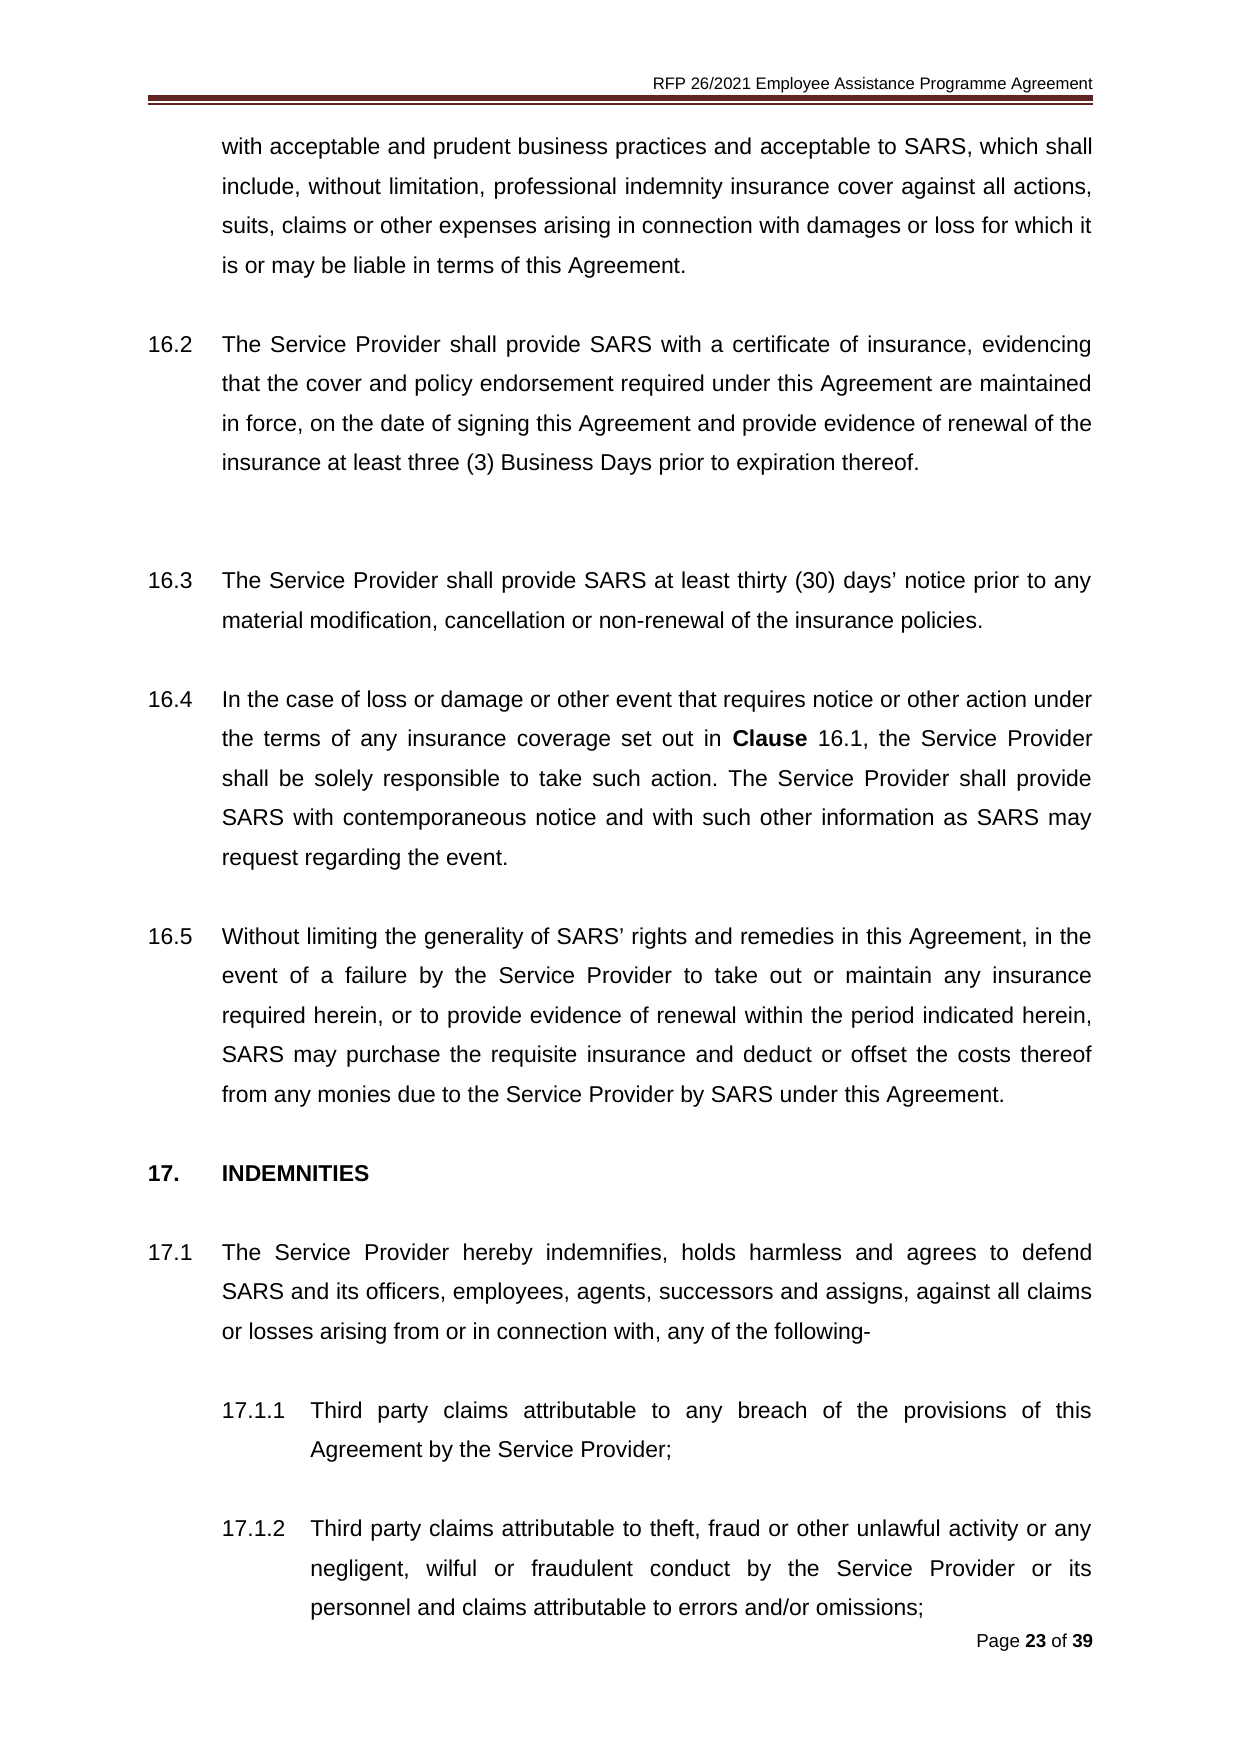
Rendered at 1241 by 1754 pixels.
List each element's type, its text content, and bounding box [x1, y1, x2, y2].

list The Service Provider shall provide SARS at least thirty (30) days’ notice prior to any material modification, cancellation or non-renewal of the insurance policies. [148, 567, 1093, 633]
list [148, 133, 1093, 278]
list Third party claims attributable to theft, fraud or other unlawful activity or any negligent, wilful or fraudulent conduct by the Service Provider or its personnel and claims attributable to errors and/or omissions; [222, 1515, 1093, 1620]
list The Service Provider hereby indemnifies, holds harmless and agrees to defend SARS and its officers, employees, agents, successors and assigns, against all claims or losses arising from or in connection with, any of the following- [148, 1239, 1093, 1344]
list In the case of loss or damage or other event that requires notice or other action under the terms of any insurance coverage set out in Clause 16.1, the Service Provider shall be solely responsible to take such action. The Service Provider shall provide SARS with contemporaneous notice and with such other information as SARS may request regarding the event. [148, 686, 1093, 870]
list Without limiting the generality of SARS’ rights and remedies in this Agreement, in the event of a failure by the Service Provider to take out or maintain any insurance required herein, or to provide evidence of renewal within the period indicated herein, SARS may purchase the requisite insurance and deduct or offset the costs thereof from any monies due to the Service Provider by SARS under this Agreement. [148, 923, 1093, 1107]
list INDEMNITIES [148, 1160, 1093, 1186]
list Third party claims attributable to any breach of the provisions of this Agreement by the Service Provider; [222, 1397, 1093, 1462]
list The Service Provider shall provide SARS with a certificate of insurance, evidencing that the cover and policy endorsement required under this Agreement are maintained in force, on the date of signing this Agreement and provide evidence of renewal of the insurance at least three (3) Business Days prior to expiration thereof. [148, 331, 1093, 475]
